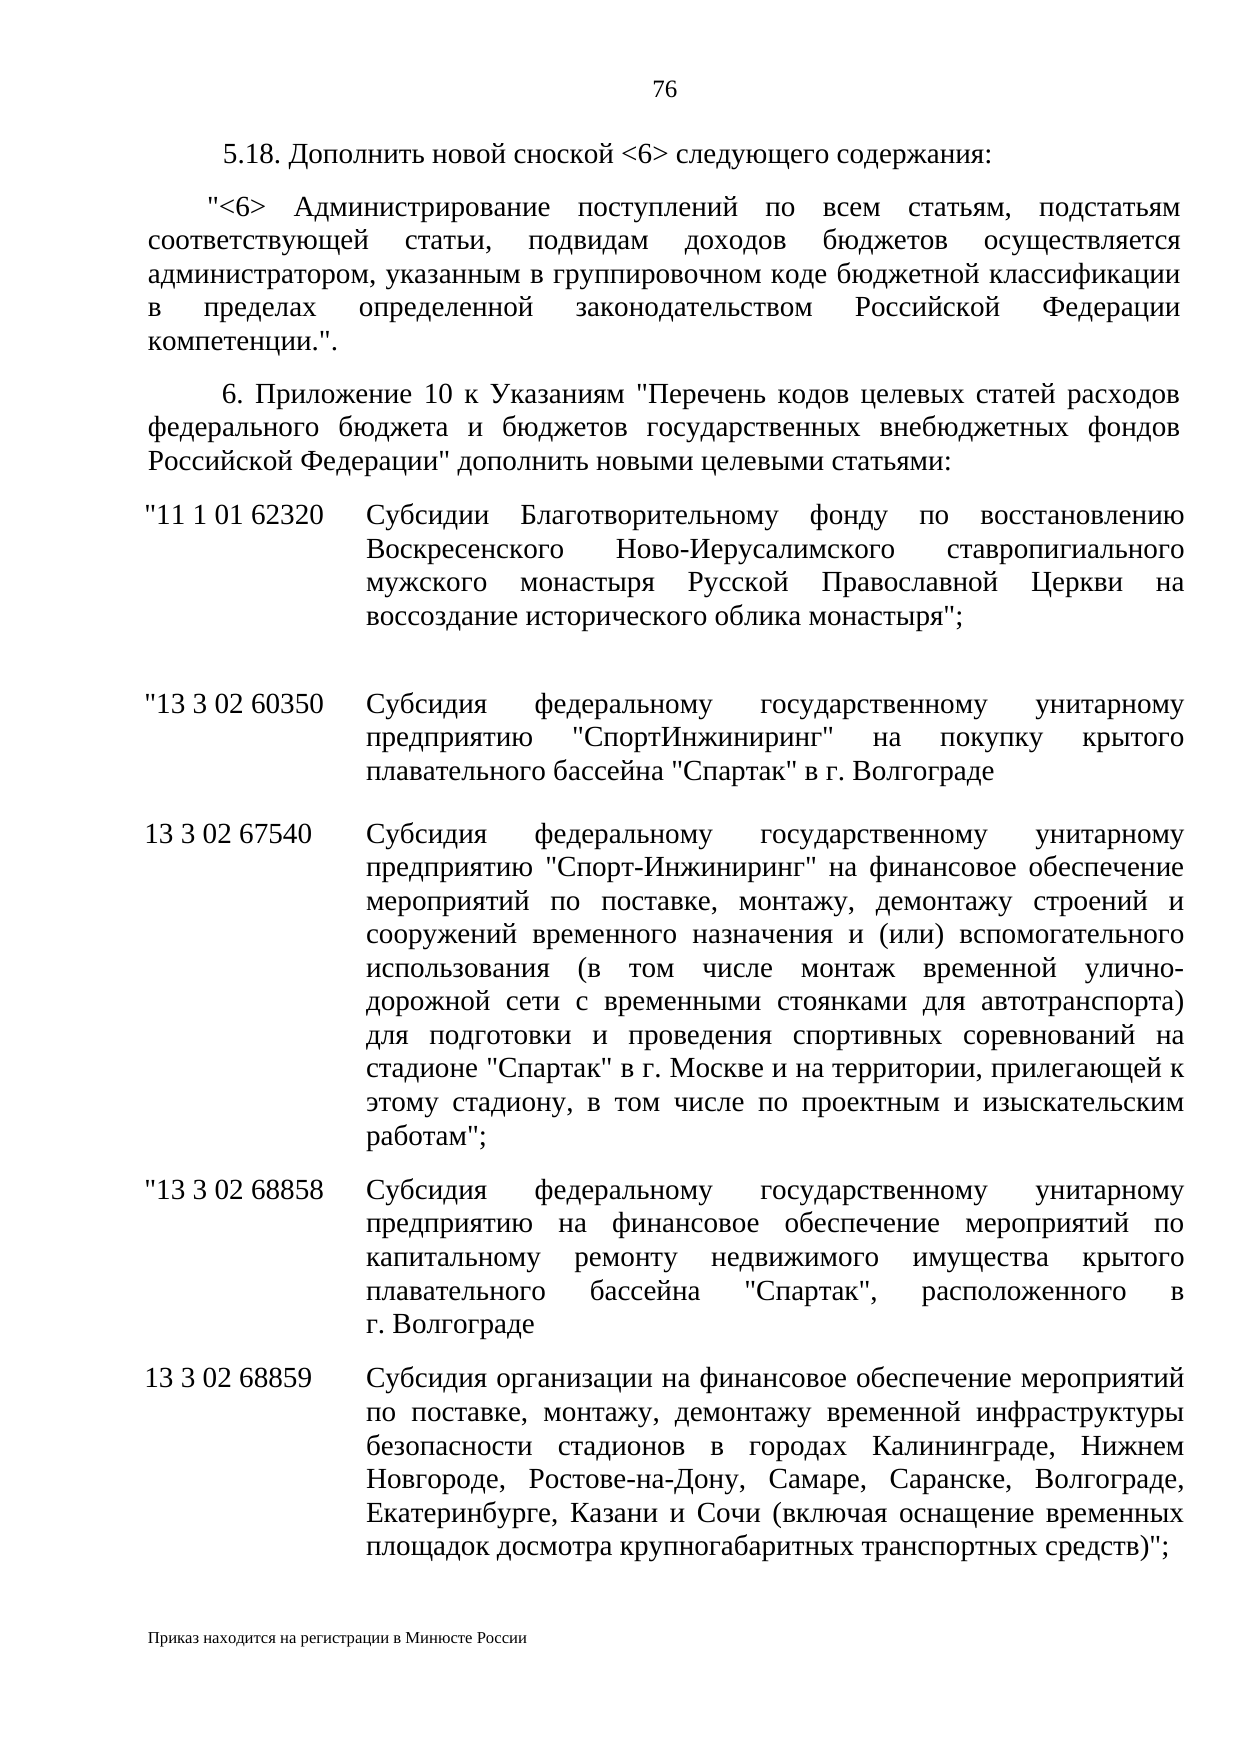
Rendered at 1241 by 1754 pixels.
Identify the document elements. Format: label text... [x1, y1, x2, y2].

table_cell 13 3 02 68859 [133, 1361, 354, 1596]
text 5.18. Дополнить новой сноской <6> следующего содержания: [148, 136, 1181, 170]
table_header "11 1 01 62320 [133, 497, 354, 686]
table_cell Субсидия организации на финансовое обеспечение мероприятий по поставке, монтажу, демонтажу временной инфраструктуры безопасности стадионов в городах Калининграде, Нижнем Новгороде, Ростове-на-Дону, Самаре, Саранске, Волгограде, Екатеринбурге, Казани и Сочи (включая оснащение временных площадок досмотра крупногабаритных транспортных средств)"; [355, 1361, 1196, 1596]
table_cell Субсидия федеральному государственному унитарному предприятию "Спорт-Инжиниринг" на финансовое обеспечение мероприятий по поставке, монтажу, демонтажу строений и сооружений временного назначения и (или) вспомогательного использования (в том числе монтаж временной улично-дорожной сети с временными стоянками для автотранспорта) для подготовки и проведения спортивных соревнований на стадионе "Спартак" в г. Москве и на территории, прилегающей к этому стадиону, в том числе по проектным и изыскательским работам"; [355, 816, 1196, 1172]
table_cell "13 3 02 68858 [133, 1172, 354, 1361]
table_cell Субсидия федеральному государственному унитарному предприятию "СпортИнжиниринг" на покупку крытого плавательного бассейна "Спартак" в г. Волгограде [355, 686, 1196, 816]
table_cell Субсидия федеральному государственному унитарному предприятию на финансовое обеспечение мероприятий по капитальному ремонту недвижимого имущества крытого плавательного бассейна "Спартак", расположенного в г. Волгограде [355, 1172, 1196, 1361]
text 6. Приложение 10 к Указаниям "Перечень кодов целевых статей расходов федерального бюджета и бюджетов государственных внебюджетных фондов Российской Федерации" дополнить новыми целевыми статьями: [148, 376, 1181, 476]
text "<6> Администрирование поступлений по всем статьям, подстатьям соответствующей статьи, подвидам доходов бюджетов осуществляется администратором, указанным в группировочном коде бюджетной классификации в пределах определенной законодательством Российской Федерации компетенции.". [148, 189, 1181, 357]
table_cell "13 3 02 60350 [133, 686, 354, 816]
table_cell 13 3 02 67540 [133, 816, 354, 1172]
table_header Субсидии Благотворительному фонду по восстановлению Воскресенского Ново-Иерусалимского ставропигиального мужского монастыря Русской Православной Церкви на воссоздание исторического облика монастыря"; [355, 497, 1196, 686]
